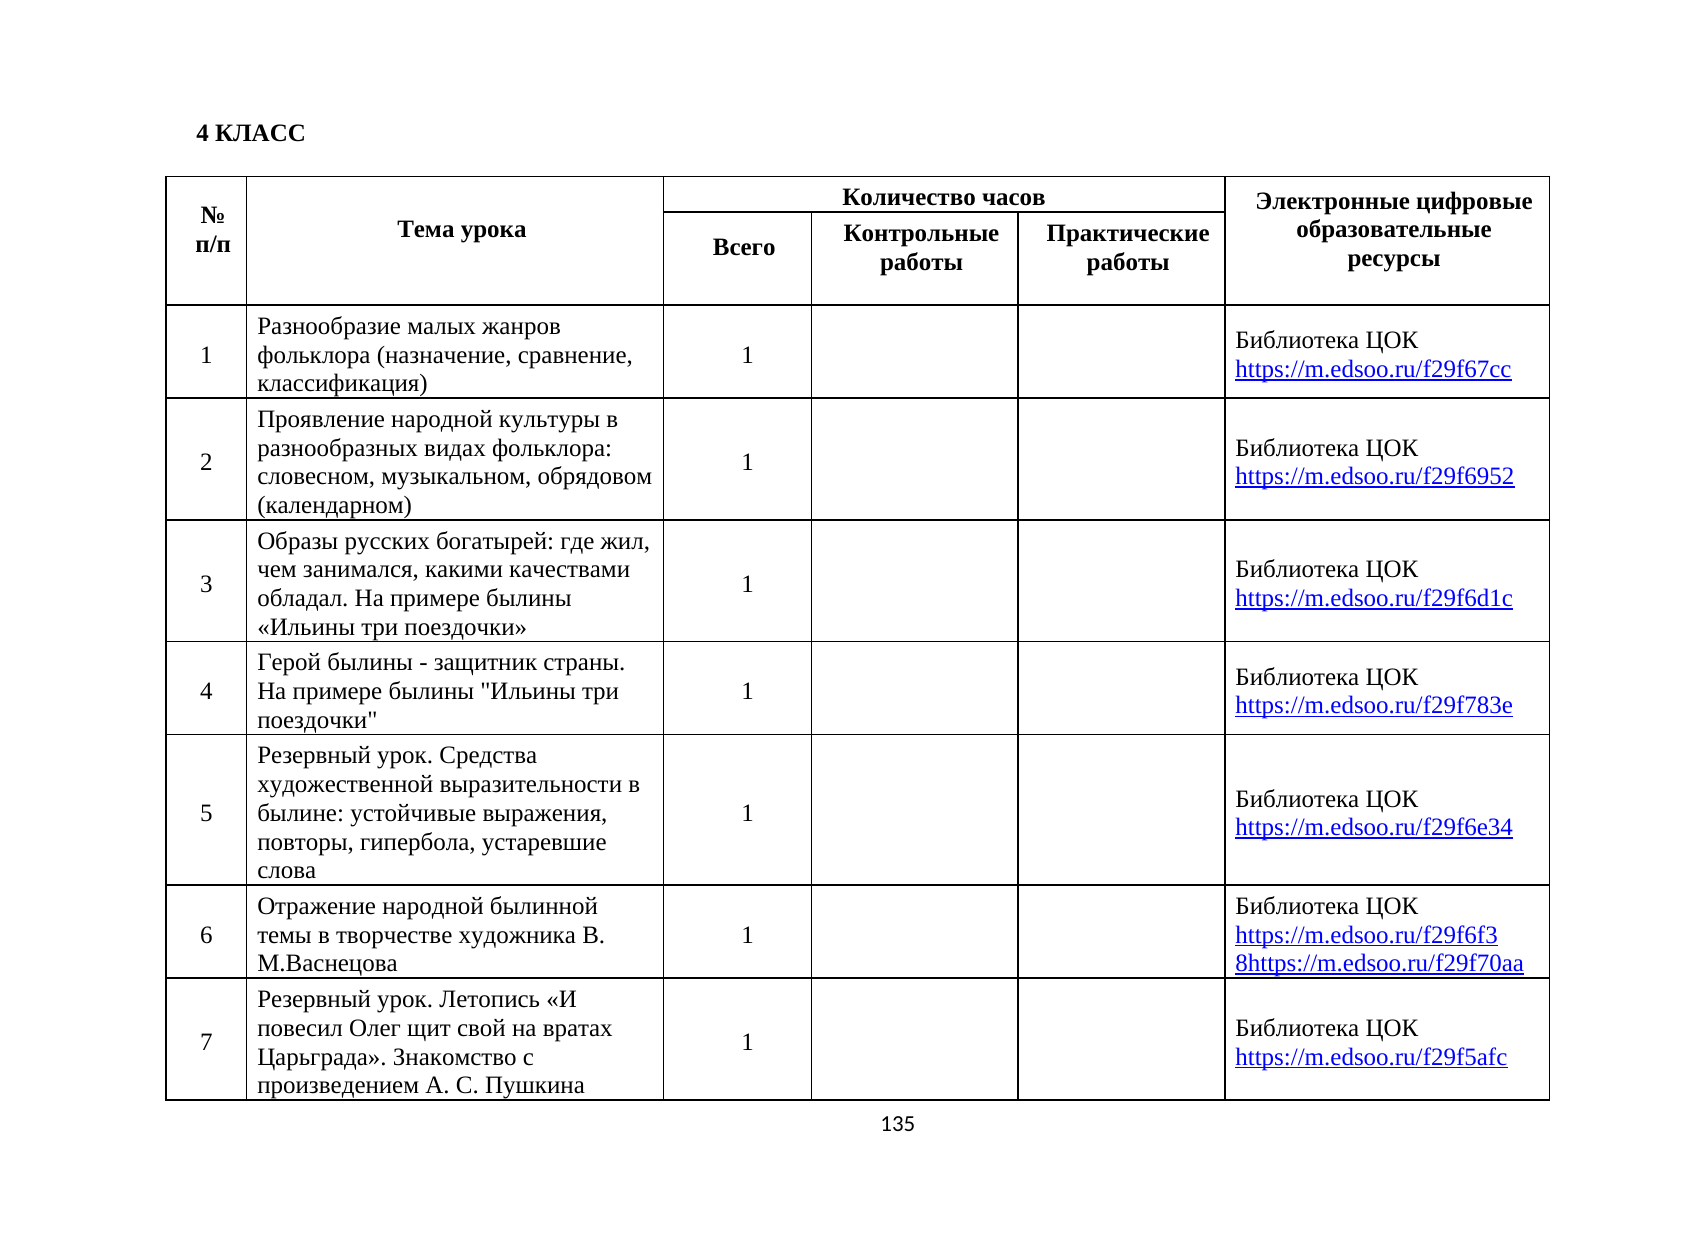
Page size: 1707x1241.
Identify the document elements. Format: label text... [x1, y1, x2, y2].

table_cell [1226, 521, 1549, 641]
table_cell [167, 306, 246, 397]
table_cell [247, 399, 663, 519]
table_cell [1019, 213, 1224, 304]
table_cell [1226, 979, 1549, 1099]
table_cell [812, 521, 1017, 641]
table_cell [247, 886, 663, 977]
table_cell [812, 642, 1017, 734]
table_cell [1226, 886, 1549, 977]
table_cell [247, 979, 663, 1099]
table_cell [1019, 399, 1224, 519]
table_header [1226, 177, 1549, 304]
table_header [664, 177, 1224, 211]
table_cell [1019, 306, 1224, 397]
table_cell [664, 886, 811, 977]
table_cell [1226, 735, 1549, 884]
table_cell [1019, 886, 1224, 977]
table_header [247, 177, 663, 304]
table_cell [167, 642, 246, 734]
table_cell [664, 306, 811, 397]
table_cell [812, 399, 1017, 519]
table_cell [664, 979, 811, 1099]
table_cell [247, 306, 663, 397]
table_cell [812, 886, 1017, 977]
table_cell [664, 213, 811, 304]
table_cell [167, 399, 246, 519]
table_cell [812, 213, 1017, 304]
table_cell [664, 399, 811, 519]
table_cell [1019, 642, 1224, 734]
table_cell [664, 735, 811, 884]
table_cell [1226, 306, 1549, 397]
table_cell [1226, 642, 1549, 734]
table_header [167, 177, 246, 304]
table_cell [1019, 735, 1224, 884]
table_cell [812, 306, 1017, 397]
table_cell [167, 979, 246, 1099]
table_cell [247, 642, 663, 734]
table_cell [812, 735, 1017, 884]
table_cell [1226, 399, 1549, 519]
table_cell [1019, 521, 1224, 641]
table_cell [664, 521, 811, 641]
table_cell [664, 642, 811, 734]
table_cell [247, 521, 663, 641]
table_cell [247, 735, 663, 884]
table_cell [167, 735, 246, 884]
text 4 КЛАСС [190, 118, 1618, 147]
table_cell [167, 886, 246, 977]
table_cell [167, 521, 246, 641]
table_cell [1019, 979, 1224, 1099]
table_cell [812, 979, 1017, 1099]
